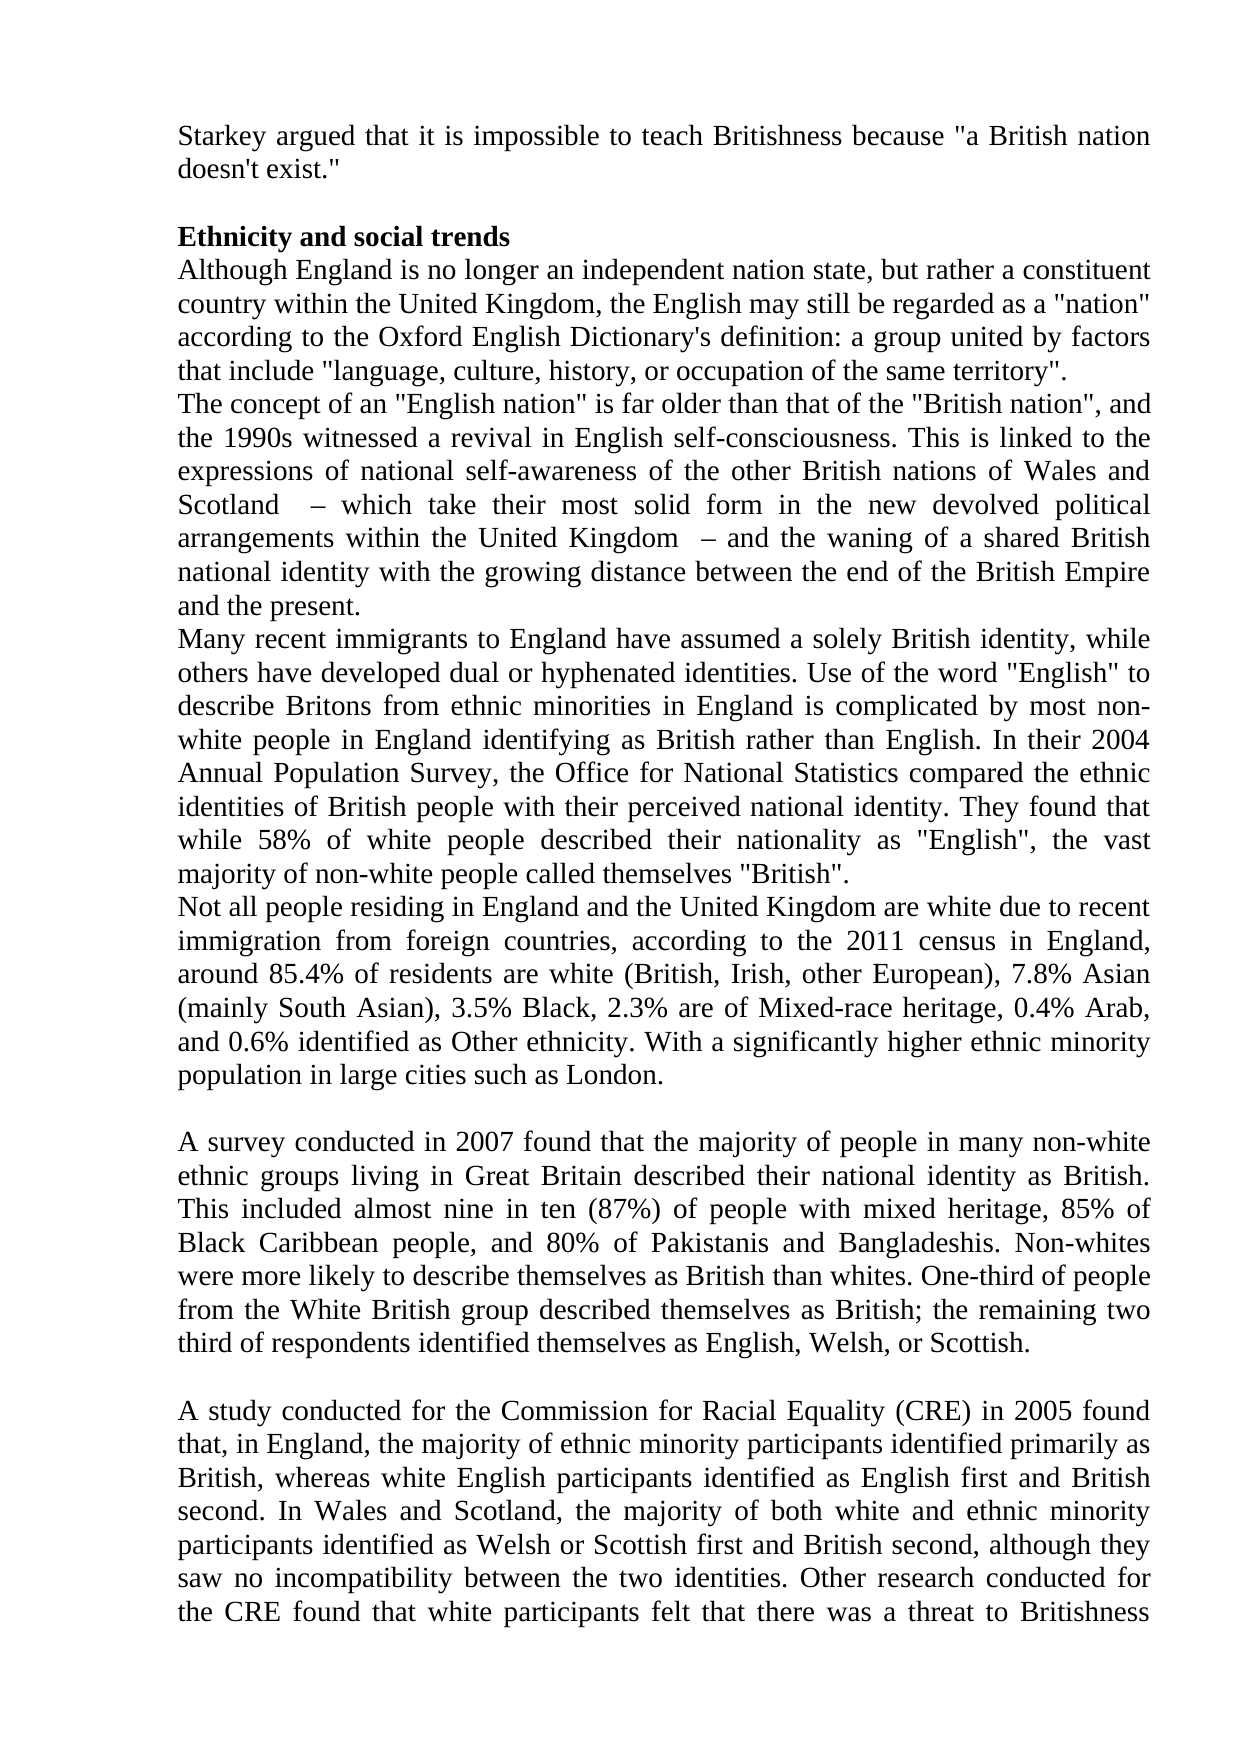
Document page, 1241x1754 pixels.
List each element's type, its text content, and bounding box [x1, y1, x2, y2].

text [177, 118, 1152, 185]
text Although England is no longer an independent nation state, but rather a constituent country within the United Kingdom, the English may still be regarded as a "nation" according to the Oxford English Dictionary's definition: a group united by factors that include "language, culture, history, or occupation of the same territory". [177, 252, 1152, 386]
text Not all people residing in England and the United Kingdom are white due to recent immigration from foreign countries, according to the 2011 census in England, around 85.4% of residents are white (British, Irish, other European), 7.8% Asian (mainly South Asian), 3.5% Black, 2.3% are of Mixed-race heritage, 0.4% Arab, and 0.6% identified as Other ethnicity. With a significantly higher ethnic minority population in large cities such as London. [177, 889, 1152, 1091]
text A survey conducted in 2007 found that the majority of people in many non-white ethnic groups living in Great Britain described their national identity as British. This included almost nine in ten (87%) of people with mixed heritage, 85% of Black Caribbean people, and 80% of Pakistanis and Bangladeshis. Non-whites were more likely to describe themselves as British than whites. One-third of people from the White British group described themselves as British; the remaining two third of respondents identified themselves as English, Welsh, or Scottish. [177, 1124, 1152, 1359]
text The concept of an "English nation" is far older than that of the "British nation", and the 1990s witnessed a revival in English self-consciousness. This is linked to the expressions of national self-awareness of the other British nations of Wales and Scotland – which take their most solid form in the new devolved political arrangements within the United Kingdom – and the waning of a shared British national identity with the growing distance between the end of the British Empire and the present. [177, 386, 1152, 621]
text Ethnicity and social trends [177, 219, 1152, 252]
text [177, 1393, 1152, 1627]
text Many recent immigrants to England have assumed a solely British identity, while others have developed dual or hyphenated identities. Use of the word "English" to describe Britons from ethnic minorities in England is complicated by most non-white people in England identifying as British rather than English. In their 2004 Annual Population Survey, the Office for National Statistics compared the ethnic identities of British people with their perceived national identity. They found that while 58% of white people described their nationality as "English", the vast majority of non-white people called themselves "British". [177, 621, 1152, 889]
